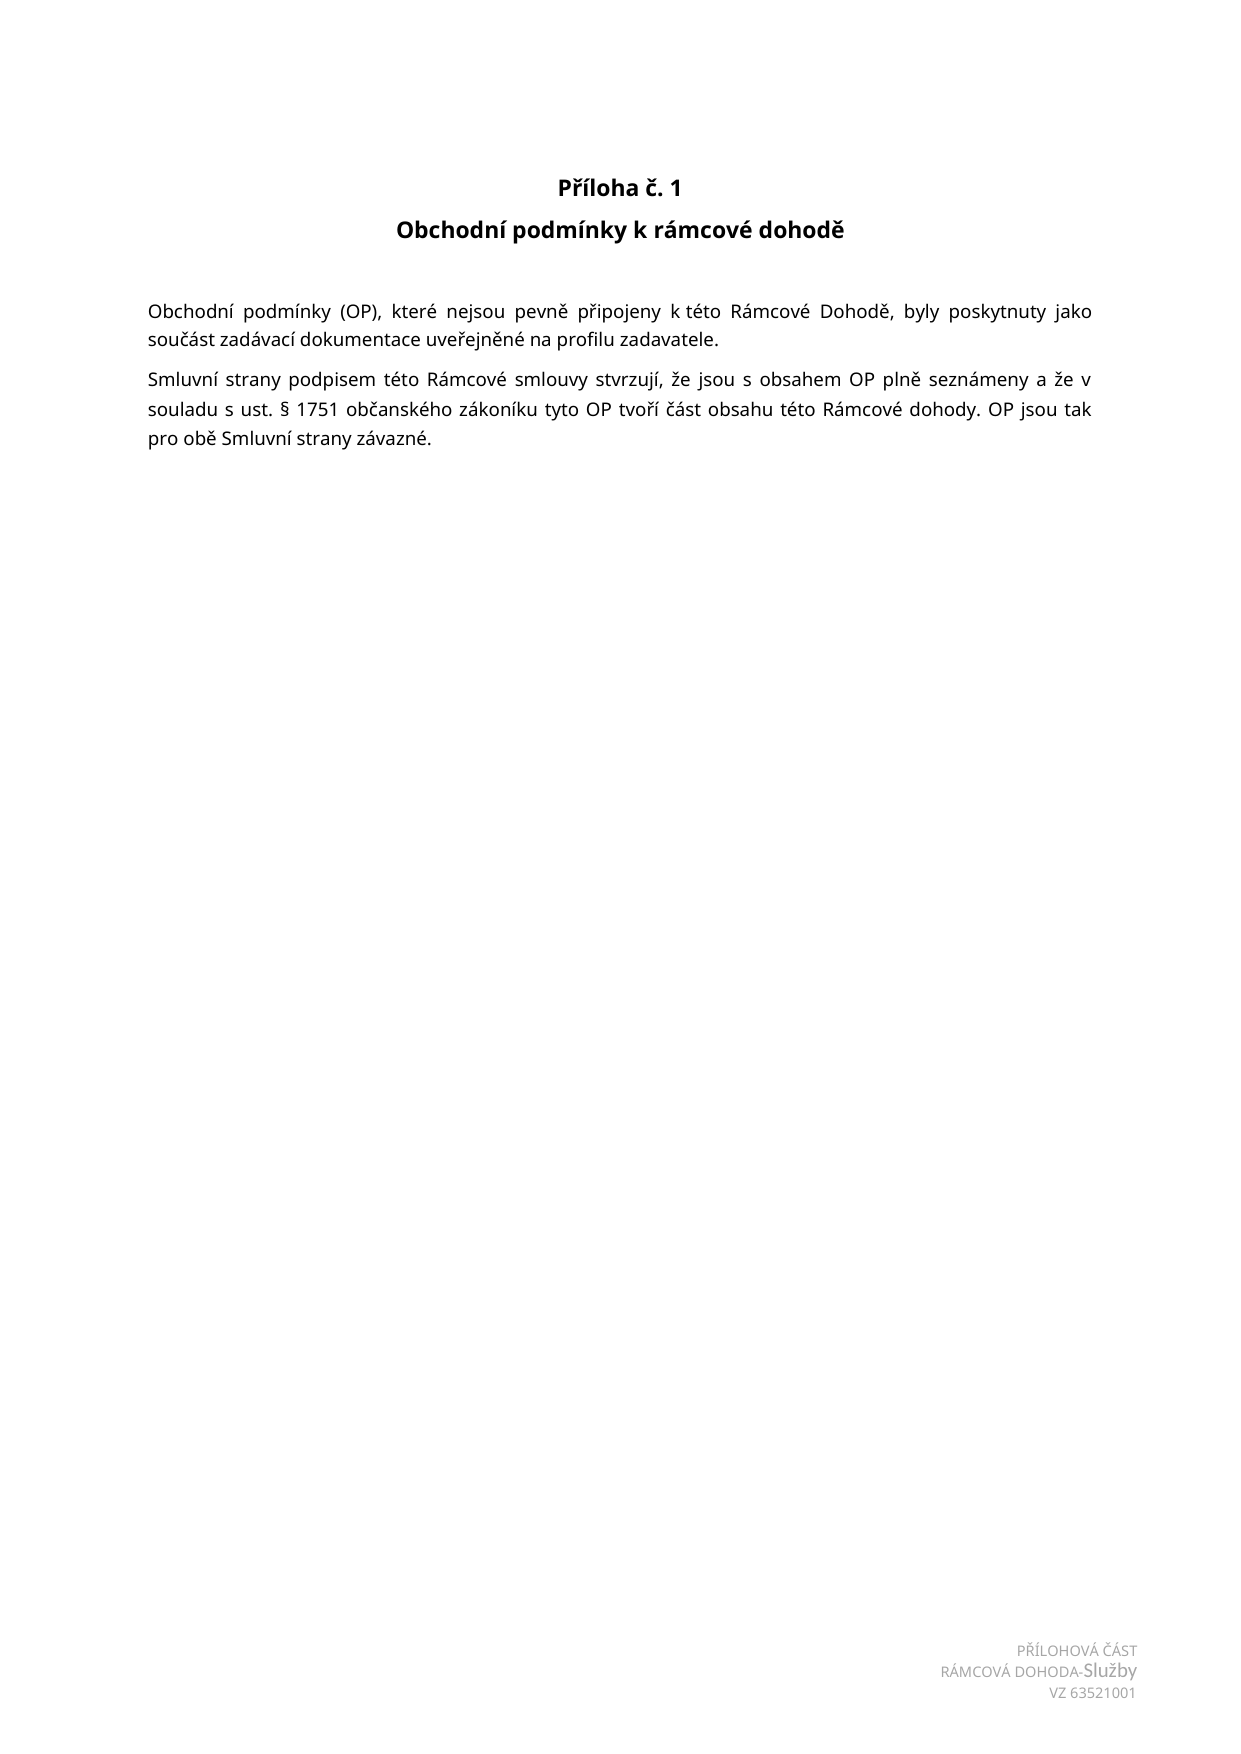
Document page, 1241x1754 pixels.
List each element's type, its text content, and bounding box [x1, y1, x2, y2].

text Smluvní strany podpisem této Rámcové smlouvy stvrzují, že jsou s obsahem OP plně seznámeny a že v souladu s ust. § 1751 občanského zákoníku tyto OP tvoří část obsahu této Rámcové dohody. OP jsou tak pro obě Smluvní strany závazné. [148, 367, 1093, 451]
text Příloha č. 1 [148, 173, 1093, 202]
text Obchodní podmínky k rámcové dohodě [148, 215, 1093, 244]
text Obchodní podmínky (OP), které nejsou pevně připojeny k této Rámcové Dohodě, byly poskytnuty jako součást zadávací dokumentace uveřejněné na profilu zadavatele. [148, 298, 1093, 352]
